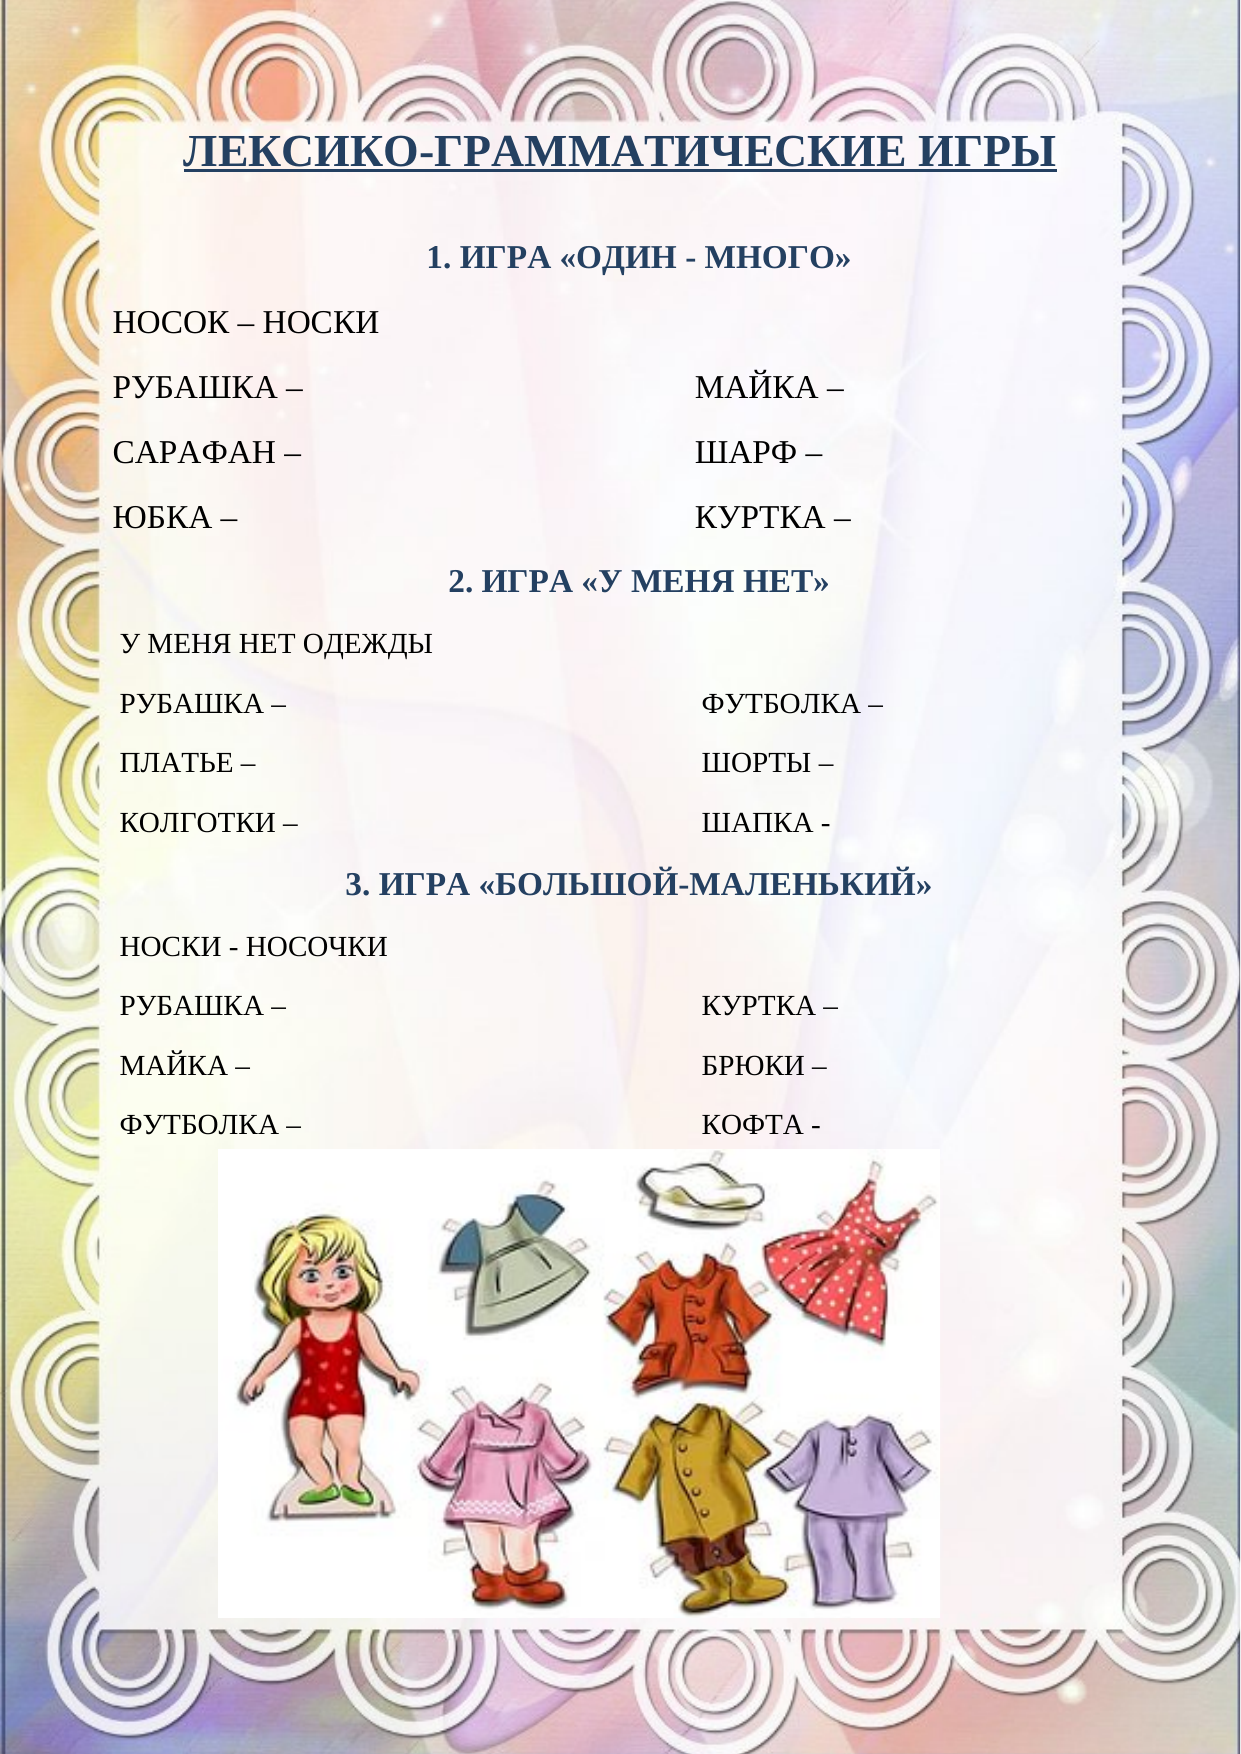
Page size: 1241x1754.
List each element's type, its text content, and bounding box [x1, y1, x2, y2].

text КУРТКА – [694, 497, 1165, 535]
text ФУТБОЛКА – [119, 1107, 583, 1141]
text РУБАШКА – [112, 367, 583, 405]
text ШАПКА - [701, 805, 1165, 838]
text ЮБКА – [112, 497, 583, 535]
text БРЮКИ – [701, 1048, 1165, 1081]
text 1. ИГРА «ОДИН - МНОГО» [112, 237, 1165, 276]
text ФУТБОЛКА – [701, 686, 1165, 719]
text НОСКИ - НОСОЧКИ [119, 929, 1165, 963]
text РУБАШКА – [119, 988, 583, 1022]
picture [0, 0, 1241, 1754]
text ШАРФ – [694, 432, 1165, 470]
text КОФТА - [701, 1107, 1165, 1141]
text У МЕНЯ НЕТ ОДЕЖДЫ [119, 627, 1165, 660]
text РУБАШКА – [119, 686, 583, 719]
text ПЛАТЬЕ – [119, 745, 583, 779]
text КУРТКА – [701, 988, 1165, 1022]
text САРАФАН – [112, 432, 583, 470]
text 3. ИГРА «БОЛЬШОЙ-МАЛЕНЬКИЙ» [112, 864, 1165, 902]
text НОСОК – НОСКИ [112, 302, 1165, 341]
text 2. ИГРА «У МЕНЯ НЕТ» [112, 562, 1165, 600]
text ШОРТЫ – [701, 745, 1165, 779]
text МАЙКА – [119, 1048, 583, 1081]
text КОЛГОТКИ – [119, 805, 583, 838]
text МАЙКА – [694, 367, 1165, 405]
subtitle ЛЕКСИКО-ГРАММАТИЧЕСКИЕ ИГРЫ [75, 124, 1165, 176]
